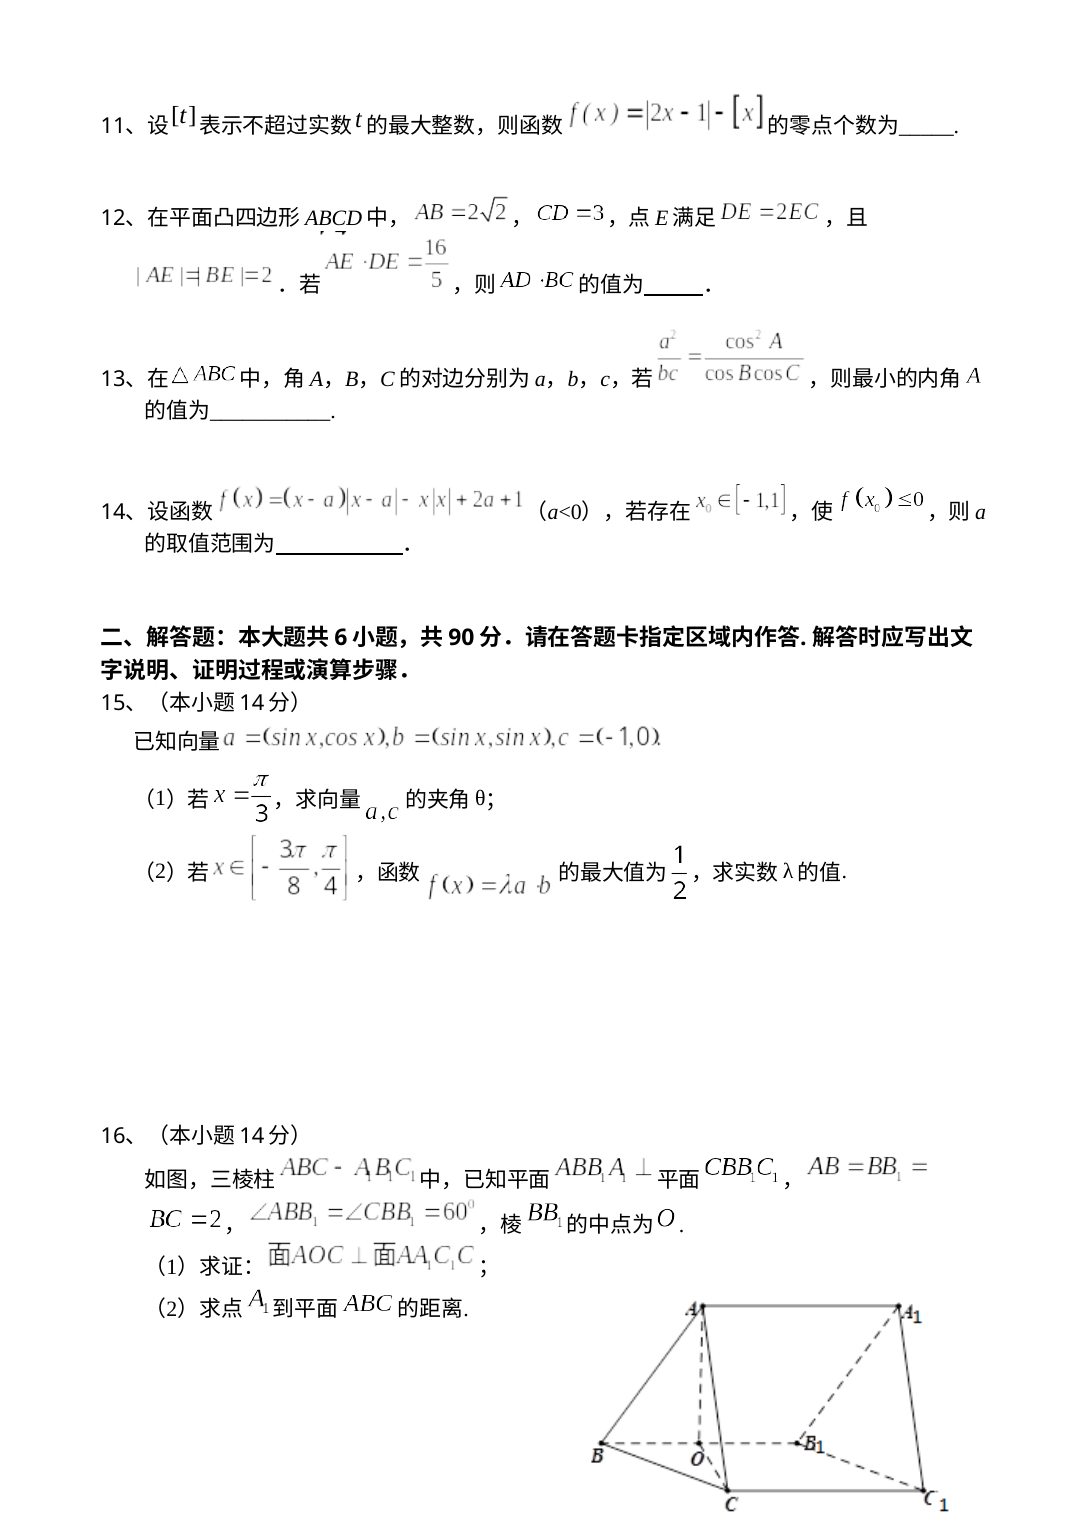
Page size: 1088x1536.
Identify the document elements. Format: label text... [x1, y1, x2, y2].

text （1）若，求向量的夹角θ； [130, 762, 987, 833]
text （2）若，函数的最大值为，求实数λ的值. [130, 833, 987, 909]
text （1）求证：； [144, 1239, 976, 1281]
text 如图，三棱柱中，已知平面平面，，，棱的中点为. [144, 1150, 976, 1239]
picture [587, 1323, 951, 1524]
text 13、在中，角A，B，C的对边分别为a，b，c，若，则最小的内角 的值为___________. [100, 325, 987, 424]
text 15、（本小题14分） [100, 685, 987, 717]
text 二、解答题：本大题共6小题，共90分．请在答题卡指定区域内作答. 解答时应写出文字说明、证明过程或演算步骤． [100, 611, 987, 685]
text 16、（本小题14分） [100, 1118, 987, 1150]
text 14、设函数（a<0），若存在，使，则a的取值范围为 ． [100, 484, 987, 558]
text （2）求点到平面的距离. [144, 1281, 976, 1323]
text 11、设表示不超过实数的最大整数，则函数的零点个数为_____. [100, 94, 987, 140]
text ．若，则的值为 ． [100, 232, 987, 299]
text 12、在平面凸四边形ABCD中，，，点E满足，且 [100, 193, 987, 232]
text 已知向量 [130, 717, 987, 762]
